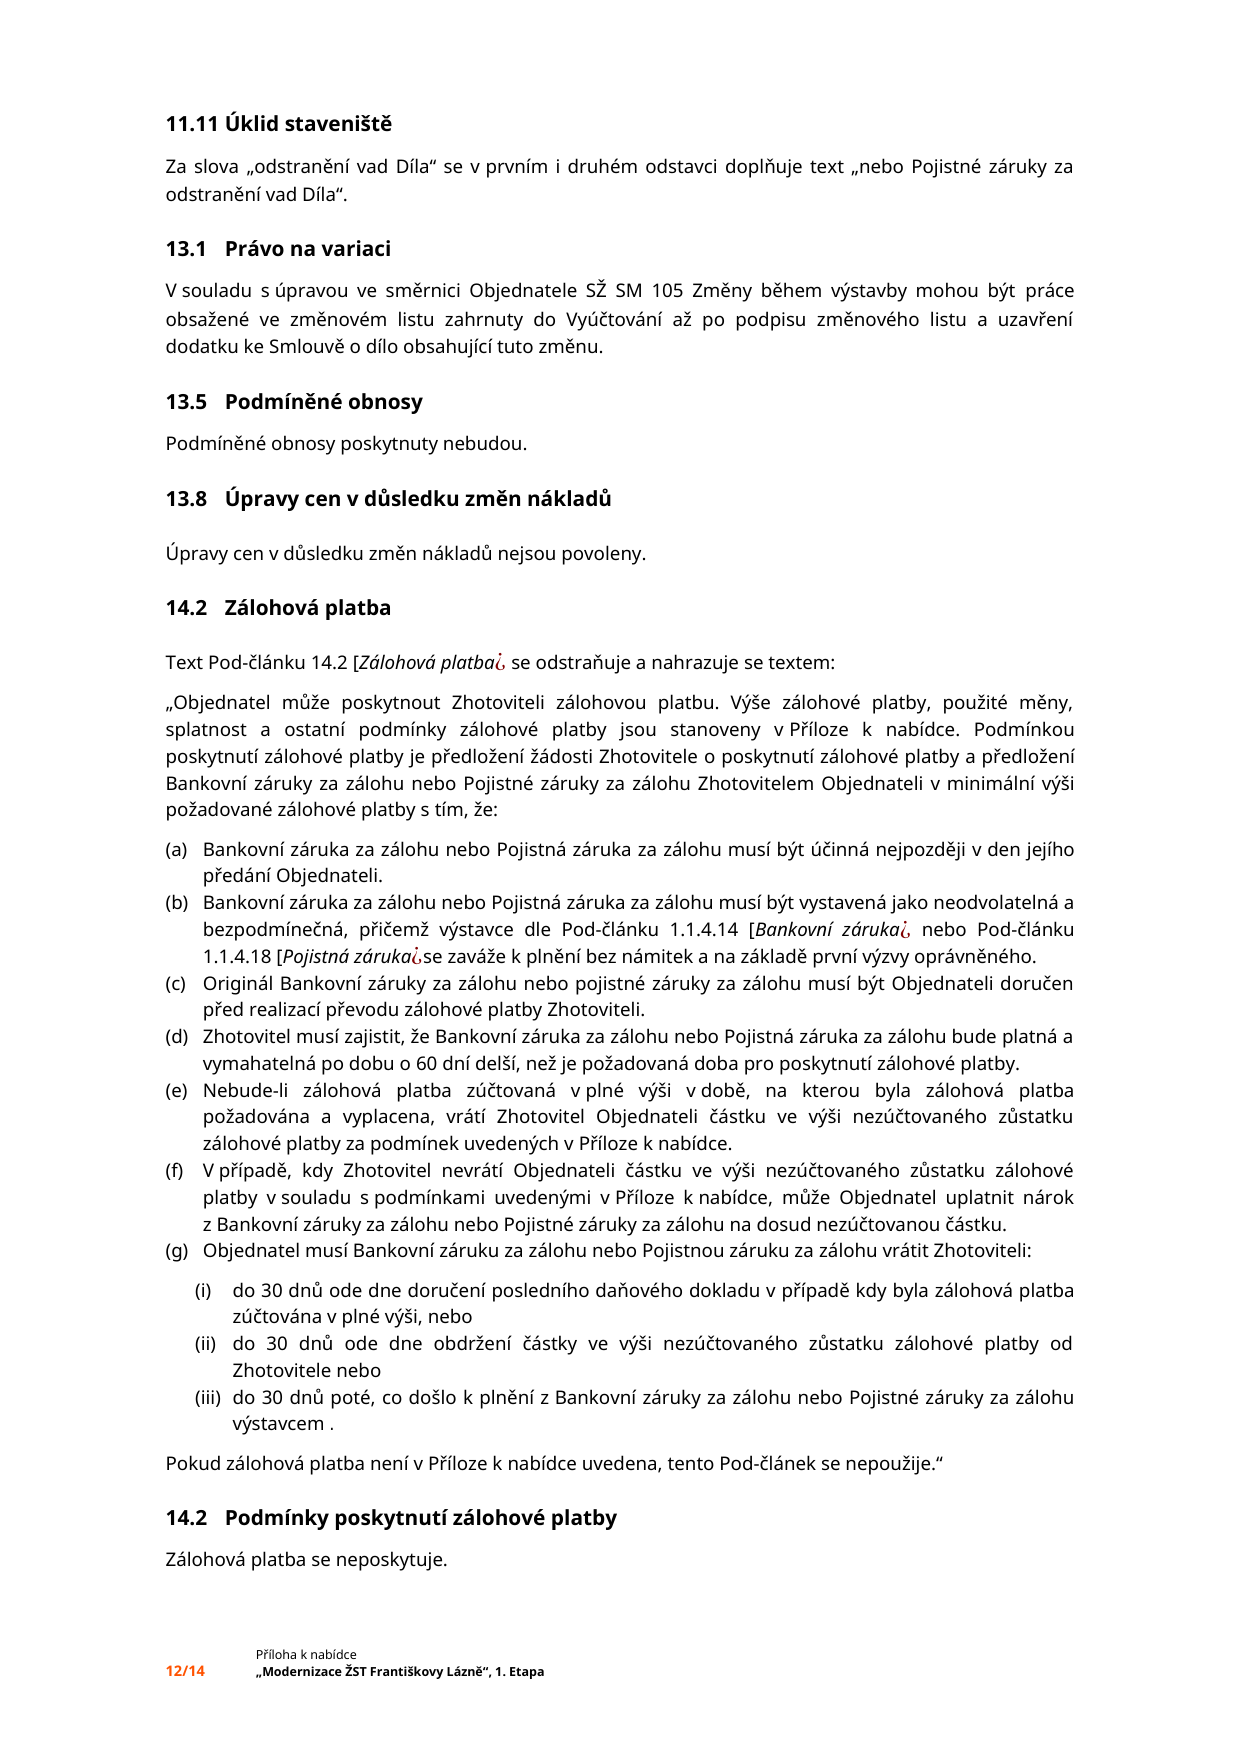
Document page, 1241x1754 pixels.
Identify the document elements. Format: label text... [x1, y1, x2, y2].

text (f) V případě, kdy Zhotovitel nevrátí Objednateli částku ve výši nezúčtovaného zůstatku zálohové platby v souladu s podmínkami uvedenými v Příloze k nabídce, může Objednatel uplatnit nárok z Bankovní záruky za zálohu nebo Pojistné záruky za zálohu na dosud nezúčtovanou částku. [165, 1157, 1075, 1236]
text V souladu s úpravou ve směrnici Objednatele SŽ SM 105 Změny během výstavby mohou být práce obsažené ve změnovém listu zahrnuty do Vyúčtování až po podpisu změnového listu a uzavření dodatku ke Smlouvě o dílo obsahující tuto změnu. [165, 278, 1075, 359]
text 14.2 Zálohová platba [165, 593, 1075, 621]
text Text Pod-článku 14.2 [Zálohová platba se odstraňuje a nahrazuje se textem: [165, 649, 1075, 675]
text do 30 dnů ode dne obdržení částky ve výši nezúčtovaného zůstatku zálohové platby od Zhotovitele nebo [195, 1330, 1075, 1383]
text 13.8 Úpravy cen v důsledku změn nákladů [165, 484, 1075, 512]
text Úpravy cen v důsledku změn nákladů nejsou povoleny. [165, 540, 1075, 565]
text (e) Nebude-li zálohová platba zúčtovaná v plné výši v době, na kterou byla zálohová platba požadována a vyplacena, vrátí Zhotovitel Objednateli částku ve výši nezúčtovaného zůstatku zálohové platby za podmínek uvedených v Příloze k nabídce. [165, 1077, 1075, 1156]
text „Objednatel může poskytnout Zhotoviteli zálohovou platbu. Výše zálohové platby, použité měny, splatnost a ostatní podmínky zálohové platby jsou stanoveny v Příloze k nabídce. Podmínkou poskytnutí zálohové platby je předložení žádosti Zhotovitele o poskytnutí zálohové platby a předložení Bankovní záruky za zálohu nebo Pojistné záruky za zálohu Zhotovitelem Objednateli v minimální výši požadované zálohové platby s tím, že: [165, 690, 1075, 822]
text do 30 dnů poté, co došlo k plnění z Bankovní záruky za zálohu nebo Pojistné záruky za zálohu výstavcem . [195, 1384, 1075, 1436]
text Zálohová platba se neposkytuje. [165, 1547, 1075, 1572]
text (g) Objednatel musí Bankovní záruku za zálohu nebo Pojistnou záruku za zálohu vrátit Zhotoviteli: [165, 1238, 1075, 1263]
text Podmíněné obnosy poskytnuty nebudou. [165, 431, 1075, 456]
text Za slova „odstranění vad Díla“ se v prvním i druhém odstavci doplňuje text „nebo Pojistné záruky za odstranění vad Díla“. [165, 153, 1075, 207]
text (c) Originál Bankovní záruky za zálohu nebo pojistné záruky za zálohu musí být Objednateli doručen před realizací převodu zálohové platby Zhotoviteli. [165, 970, 1075, 1022]
list do 30 dnů ode dne doručení posledního daňového dokladu v případě kdy byla zálohová platba zúčtována v plné výši, nebo [195, 1277, 1075, 1329]
text (a) Bankovní záruka za zálohu nebo Pojistná záruka za zálohu musí být účinná nejpozději v den jejího předání Objednateli. [165, 836, 1075, 888]
text 11.11 Úklid staveniště [165, 109, 1075, 138]
text 14.2 Podmínky poskytnutí zálohové platby [165, 1503, 1075, 1531]
text 13.1 Právo na variaci [165, 234, 1075, 262]
text Pokud zálohová platba není v Příloze k nabídce uvedena, tento Pod-článek se nepoužije.“ [165, 1450, 1075, 1476]
text (d) Zhotovitel musí zajistit, že Bankovní záruka za zálohu nebo Pojistná záruka za zálohu bude platná a vymahatelná po dobu o 60 dní delší, než je požadovaná doba pro poskytnutí zálohové platby. [165, 1023, 1075, 1076]
text (b) Bankovní záruka za zálohu nebo Pojistná záruka za zálohu musí být vystavená jako neodvolatelná a bezpodmínečná, přičemž výstavce dle Pod-článku 1.1.4.14 [Bankovní záruka nebo Pod-článku 1.1.4.18 [Pojistná zárukase zaváže k plnění bez námitek a na základě první výzvy oprávněného. [165, 889, 1075, 969]
text 13.5 Podmíněné obnosy [165, 387, 1075, 415]
